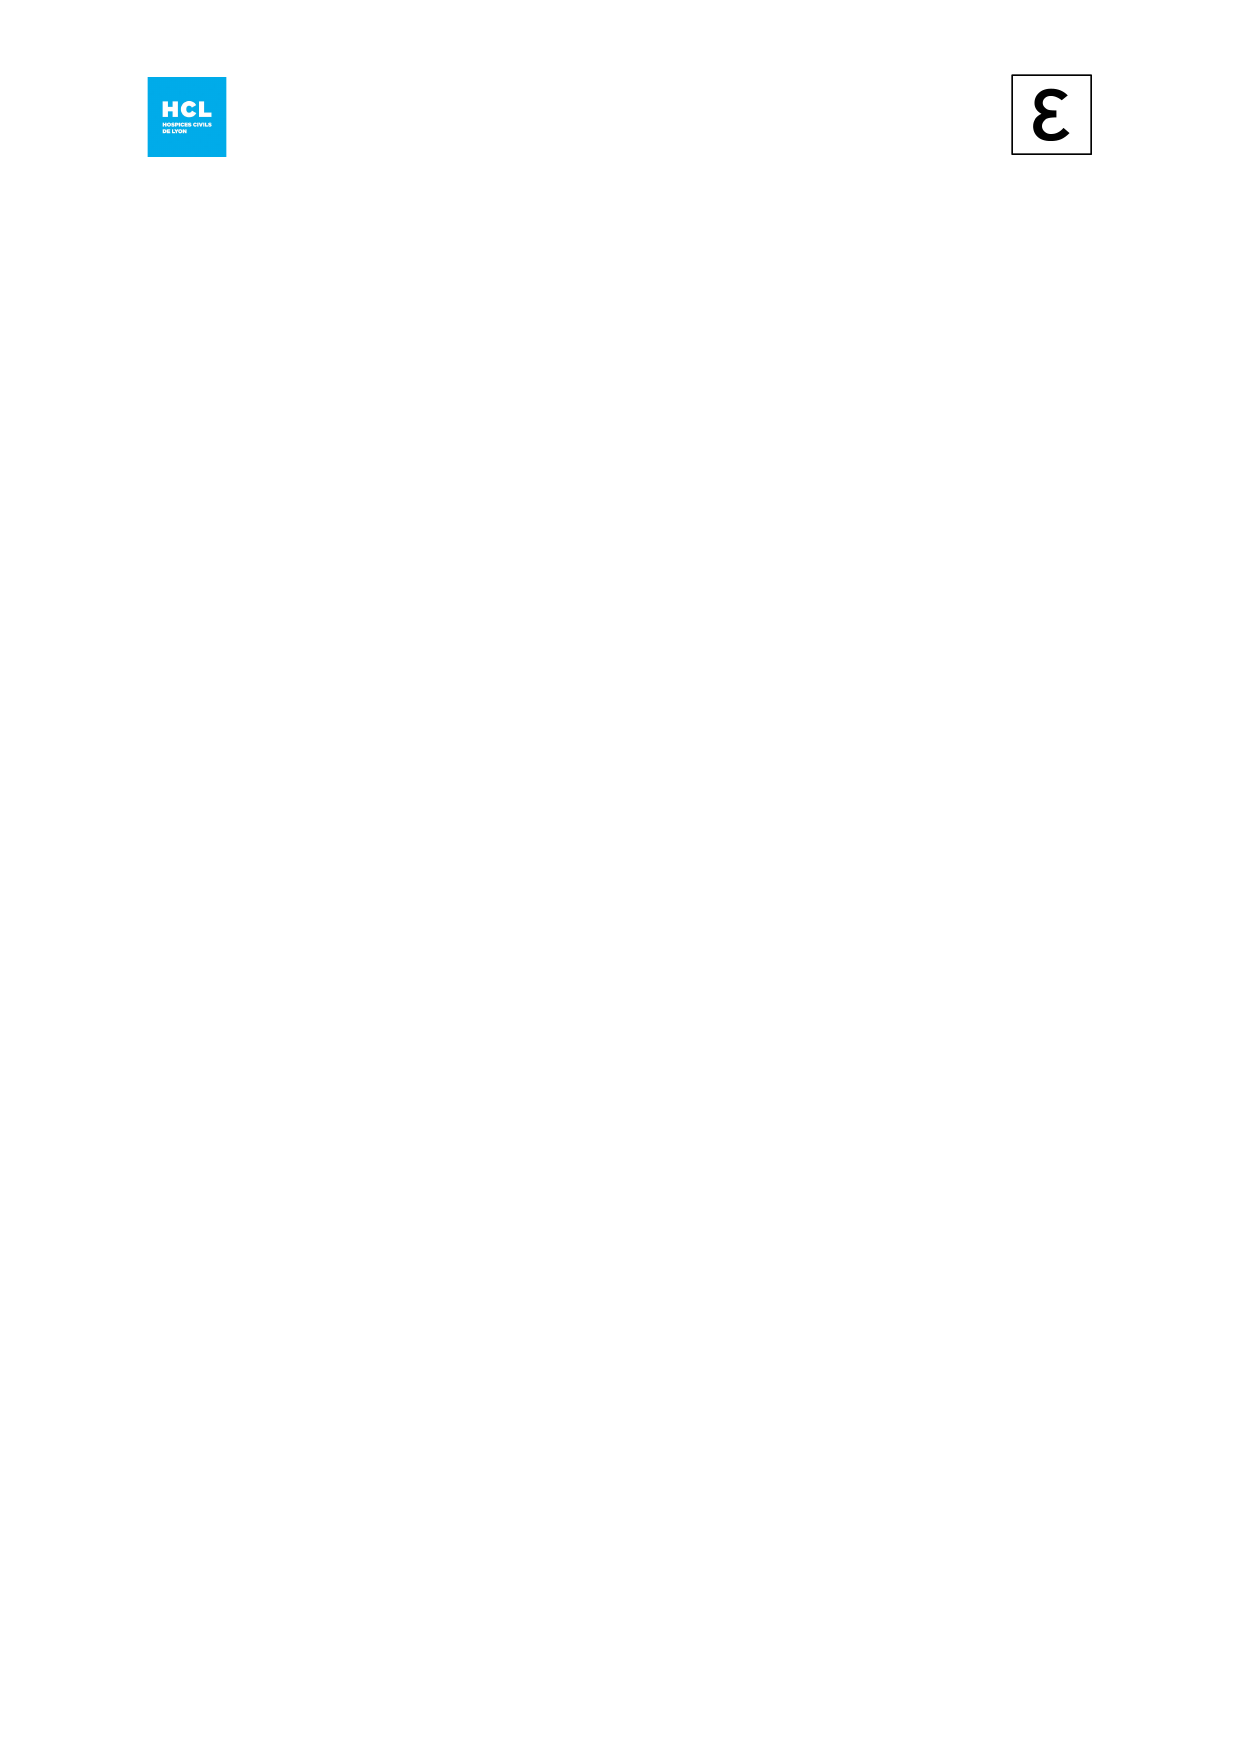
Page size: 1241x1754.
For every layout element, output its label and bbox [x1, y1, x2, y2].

picture [1009, 73, 1093, 157]
